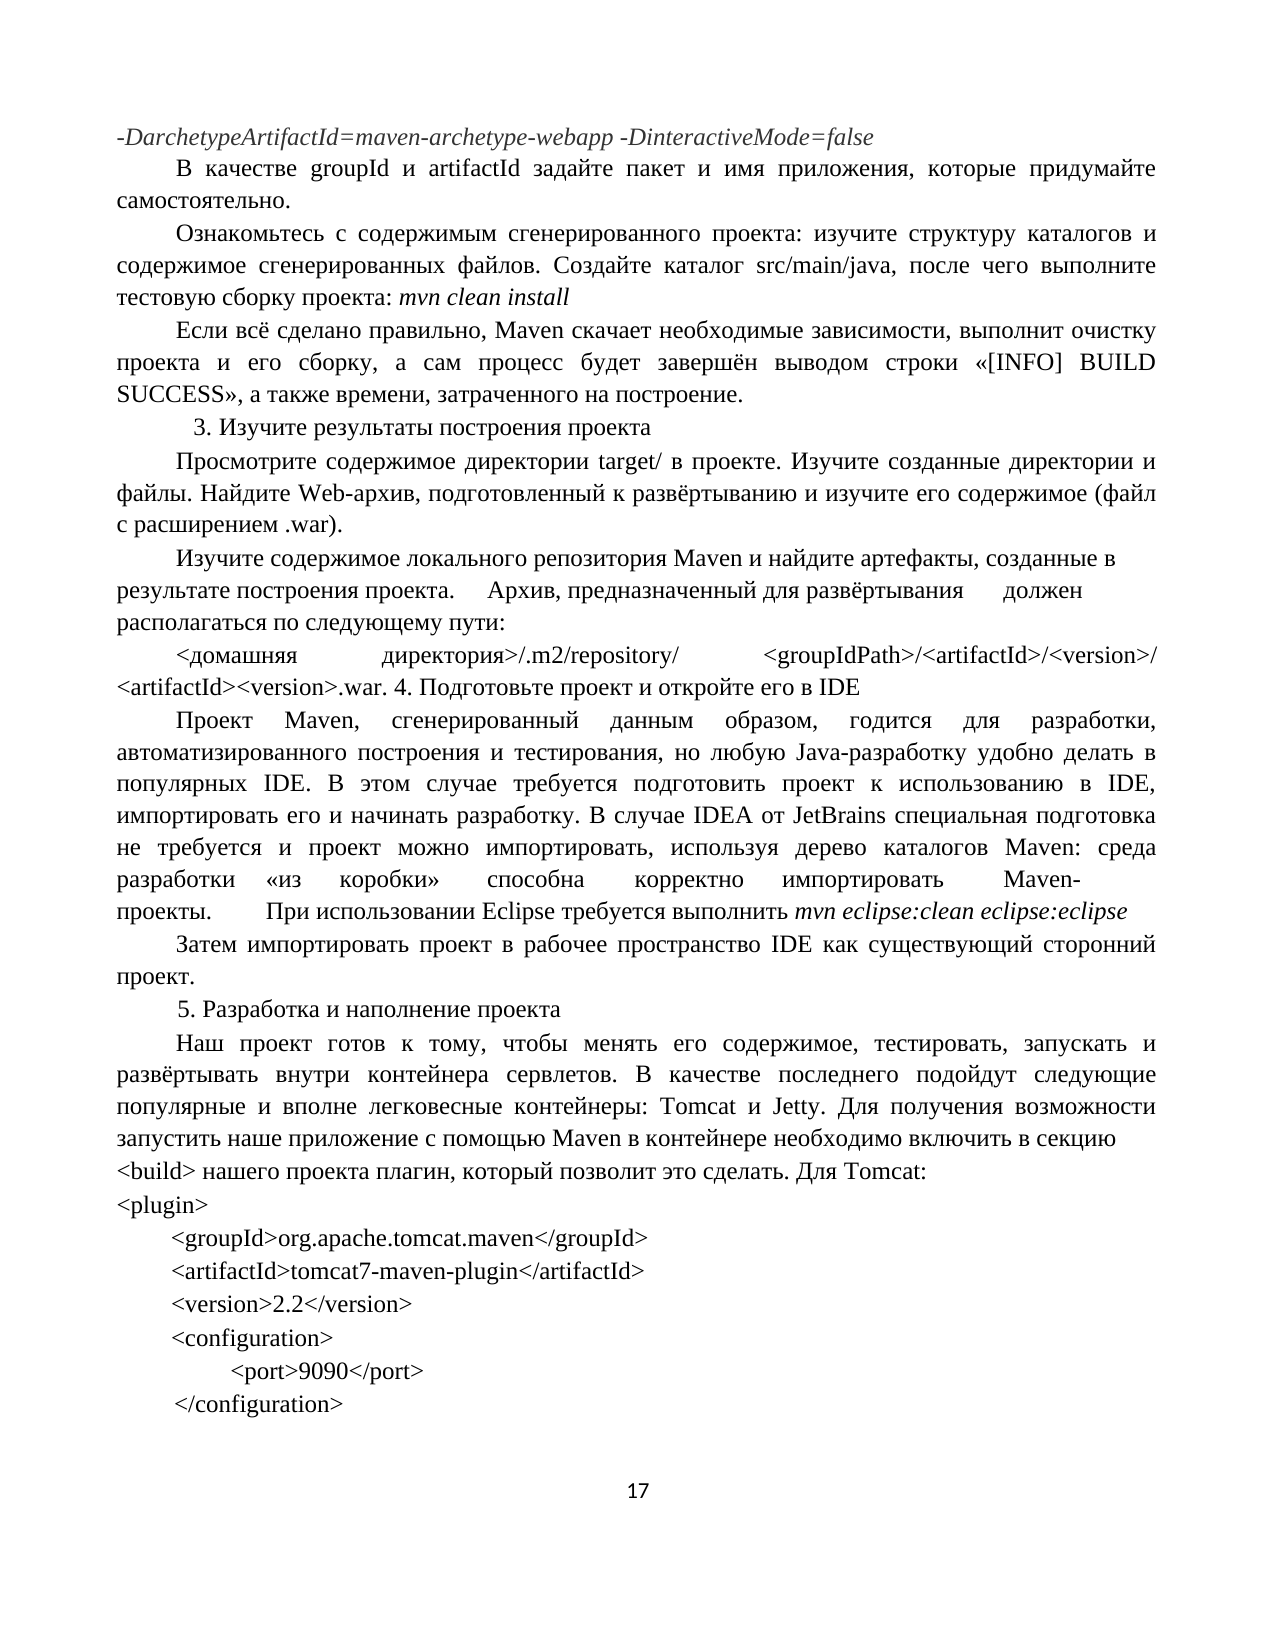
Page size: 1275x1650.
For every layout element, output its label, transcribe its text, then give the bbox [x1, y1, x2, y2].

text 3. Изучите результаты построения проекта [193, 412, 1157, 441]
text <version>2.2</version> [116, 1289, 1157, 1318]
text Изучите содержимое локального репозитория Maven и найдите артефакты, созданные в результате построения проекта. Архив, предназначенный для развёртывания должен располагаться по следующему пути: [116, 543, 1157, 636]
text <домашняя директория>/.m2/repository/ <groupIdPath>/<artifactId>/<version>/ <artifactId><version>.war. 4. Подготовьте проект и откройте его в IDE [116, 640, 1157, 700]
text Просмотрите содержимое директории target/ в проекте. Изучите созданные директории и файлы. Найдите Web-архив, подготовленный к развёртыванию и изучите его содержимое (файл с расширением .war). [116, 446, 1157, 538]
text Затем импортировать проект в рабочее пространство IDE как существующий сторонний проект. [116, 929, 1157, 990]
text Ознакомьтесь с содержимым сгенерированного проекта: изучите структуру каталогов и содержимое сгенерированных файлов. Создайте каталог src/main/java, после чего выполните тестовую сборку проекта: mvn clean install [116, 218, 1157, 311]
text В качестве groupId и artifactId задайте пакет и имя приложения, которые придумайте самостоятельно. [116, 153, 1157, 214]
text <build> нашего проекта плагин, который позволит это сделать. Для Tomcat: [116, 1156, 1157, 1185]
text Если всё сделано правильно, Maven скачает необходимые зависимости, выполнит очистку проекта и его сборку, а сам процесс будет завершён выводом строки «[INFO] BUILD SUCCESS», а также времени, затраченного на построение. [116, 316, 1157, 408]
text <artifactId>tomcat7-maven-plugin</artifactId> [116, 1256, 1157, 1285]
text </configuration> [116, 1389, 1157, 1418]
text -DarchetypeArtifactId=maven-archetype-webapp -DinteractiveMode=false [116, 122, 1157, 151]
text Проект Maven, сгенерированный данным образом, годится для разработки, автоматизированного построения и тестирования, но любую Java-разработку удобно делать в популярных IDE. В этом случае требуется подготовить проект к использованию в IDE, импортировать его и начинать разработку. В случае IDEA от JetBrains специальная подготовка не требуется и проект можно импортировать, используя дерево каталогов Maven: среда разработки «из коробки» способна корректно импортировать Maven-проекты. При использовании Eclipse требуется выполнить mvn eclipse:clean eclipse:eclipse [116, 705, 1157, 925]
text <port>9090</port> [116, 1356, 1157, 1384]
text <configuration> [116, 1323, 1157, 1351]
text Наш проект готов к тому, чтобы менять его содержимое, тестировать, запускать и развёртывать внутри контейнера сервлетов. В качестве последнего подойдут следующие популярные и вполне легковесные контейнеры: Tomcat и Jetty. Для получения возможности запустить наше приложение с помощью Maven в контейнере необходимо включить в секцию [116, 1028, 1157, 1152]
text <groupId>org.apache.tomcat.maven</groupId> [116, 1223, 1157, 1252]
text 5. Разработка и наполнение проекта [177, 994, 1157, 1023]
text <plugin> [116, 1190, 1157, 1218]
